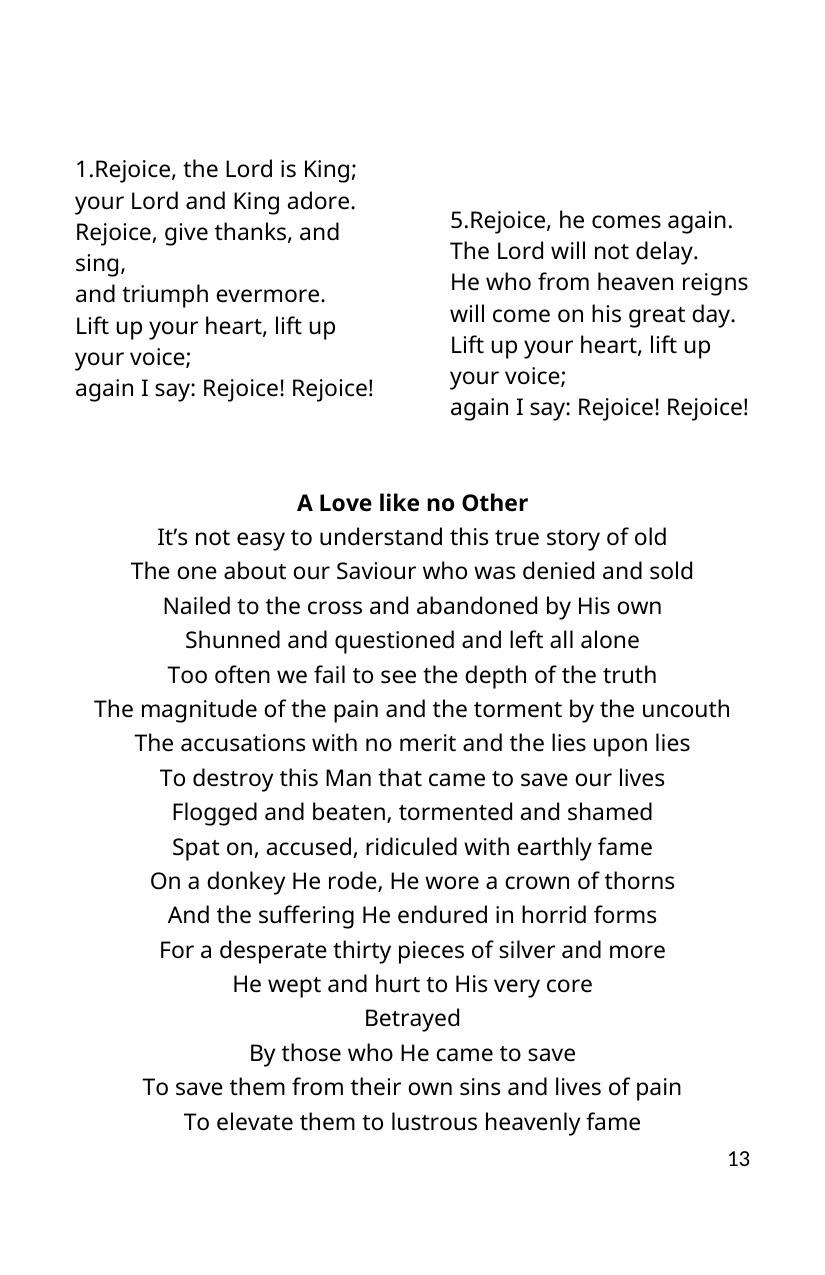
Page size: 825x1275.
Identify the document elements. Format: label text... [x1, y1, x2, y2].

table_cell To elevate them to lustrous heavenly fame [75, 1104, 750, 1138]
text Rejoice, give thanks, and sing, [75, 216, 375, 278]
text again I say: Rejoice! Rejoice! [75, 372, 375, 403]
text 1.Rejoice, the Lord is King; [75, 153, 375, 185]
text The Lord will not delay. [450, 235, 750, 266]
table_header A Love like no Other [75, 423, 750, 519]
table_cell He wept and hurt to His very core [75, 966, 750, 1001]
table_cell The magnitude of the pain and the torment by the uncouth [75, 691, 750, 726]
text 5.Rejoice, he comes again. [450, 204, 750, 235]
table_cell Too often we fail to see the depth of the truth [75, 657, 750, 691]
table_cell Betrayed [75, 1001, 750, 1035]
table_cell Shunned and questioned and left all alone [75, 623, 750, 657]
table_cell For a desperate thirty pieces of silver and more [75, 932, 750, 966]
table_cell By those who He came to save [75, 1035, 750, 1069]
text again I say: Rejoice! Rejoice! [450, 391, 750, 423]
text will come on his great day. [450, 298, 750, 329]
table_cell The one about our Saviour who was denied and sold [75, 554, 750, 588]
table_cell The accusations with no merit and the lies upon lies [75, 726, 750, 760]
text Lift up your heart, lift up your voice; [450, 329, 750, 391]
table_cell And the suffering He endured in horrid forms [75, 898, 750, 932]
text He who from heaven reigns [450, 266, 750, 298]
table_cell On a donkey He rode, He wore a crown of thorns [75, 863, 750, 898]
table_cell Nailed to the cross and abandoned by His own [75, 588, 750, 623]
table_cell Spat on, accused, ridiculed with earthly fame [75, 829, 750, 863]
text Lift up your heart, lift up your voice; [75, 310, 375, 372]
text and triumph evermore. [75, 278, 375, 310]
table_cell Flogged and beaten, tormented and shamed [75, 795, 750, 829]
table_cell To save them from their own sins and lives of pain [75, 1070, 750, 1104]
text your Lord and King adore. [75, 185, 375, 216]
table_cell It’s not easy to understand this true story of old [75, 520, 750, 554]
table_cell To destroy this Man that came to save our lives [75, 760, 750, 794]
